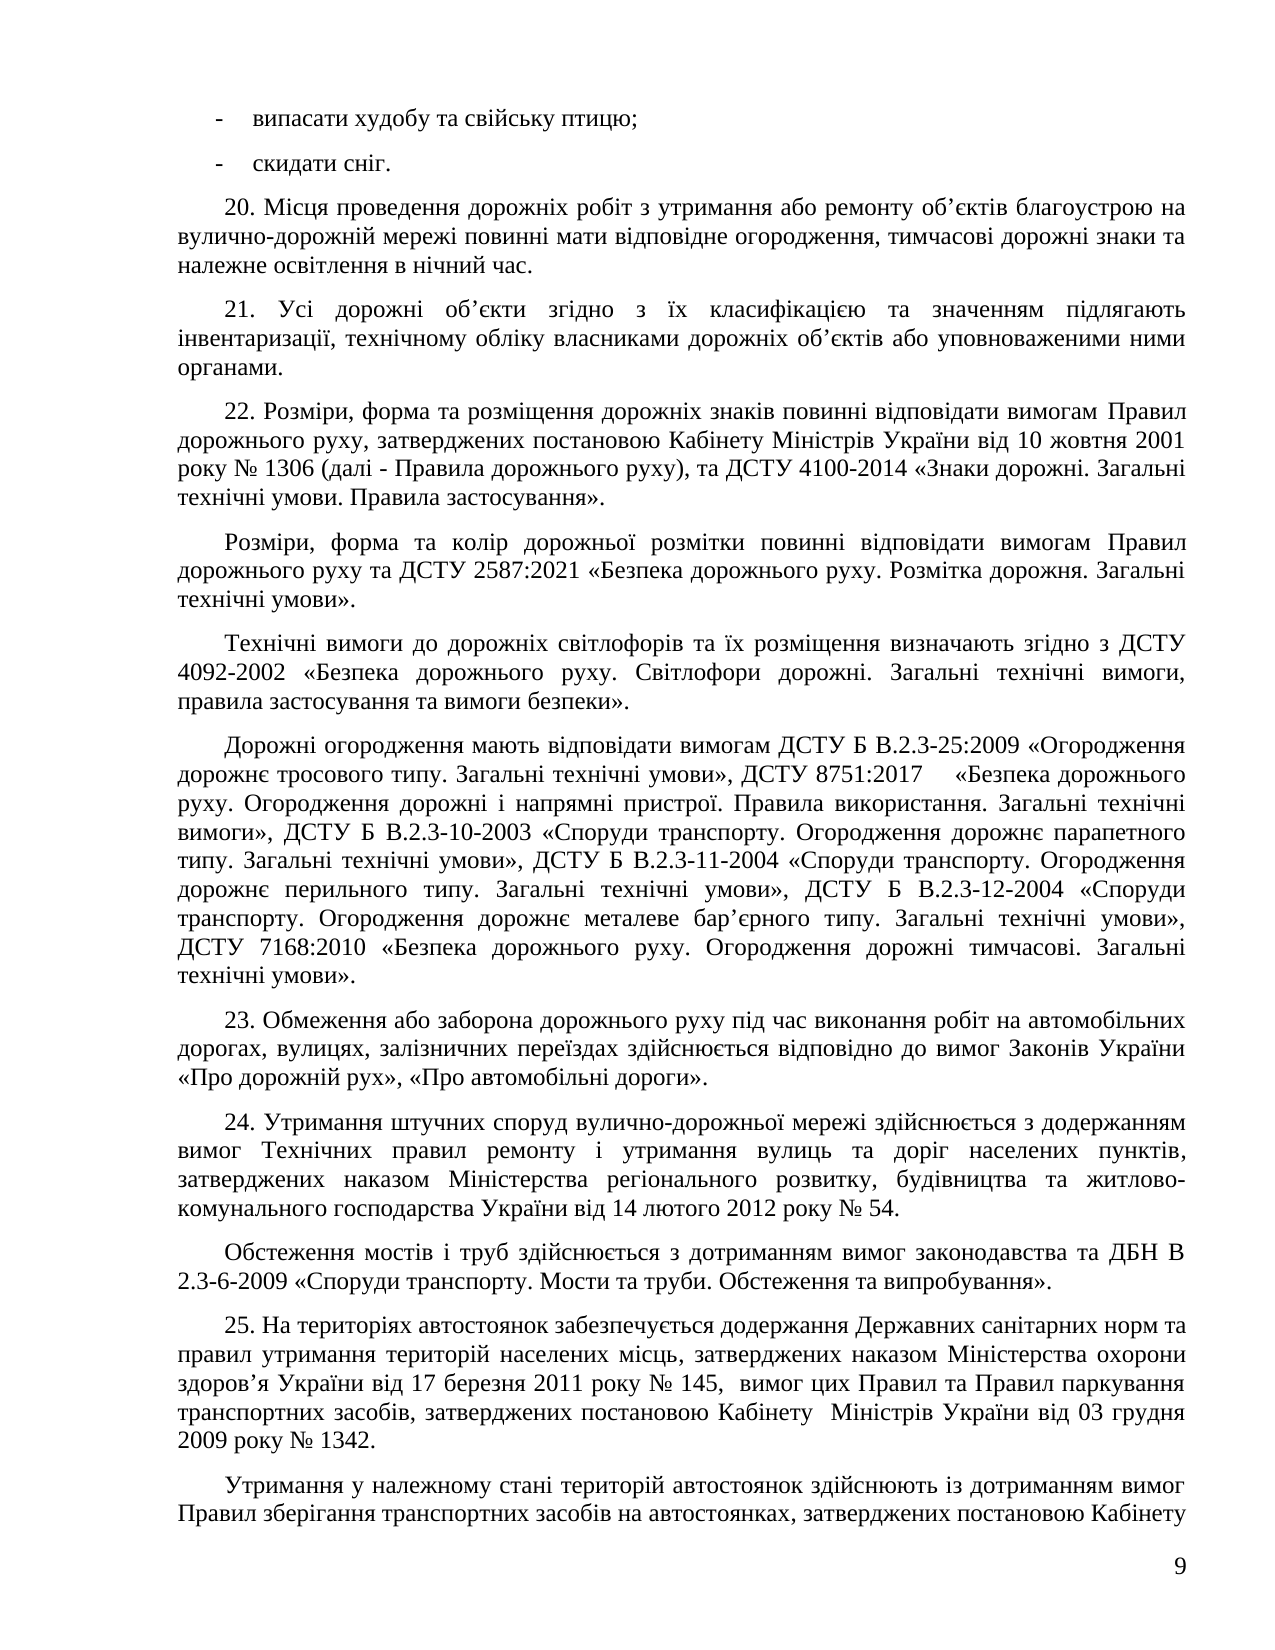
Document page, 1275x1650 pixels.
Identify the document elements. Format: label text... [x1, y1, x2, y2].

text 20. Місця проведення дорожніх робіт з утримання або ремонту об’єктів благоустрою на вулично-дорожній мережі повинні мати відповідне огородження, тимчасові дорожні знаки та належне освітлення в нічний час. [177, 192, 1186, 278]
text Розміри, форма та колір дорожньої розмітки повинні відповідати вимогам Правил дорожнього руху та ДСТУ 2587:2021 «Безпека дорожнього руху. Розмітка дорожня. Загальні технічні умови». [177, 527, 1186, 613]
text Обстеження мостів і труб здійснюється з дотриманням вимог законодавства та ДБН В 2.3-6-2009 «Споруди транспорту. Мости та труби. Обстеження та випробування». [177, 1237, 1186, 1295]
text Технічні вимоги до дорожніх світлофорів та їх розміщення визначають згідно з ДСТУ 4092-2002 «Безпека дорожнього руху. Світлофори дорожні. Загальні технічні вимоги, правила застосування та вимоги безпеки». [177, 628, 1186, 715]
text 25. На територіях автостоянок забезпечується додержання Державних санітарних норм та правил утримання територій населених місць, затверджених наказом Міністерства охорони здоров’я України від 17 березня 2011 року № 145, вимог цих Правил та Правил паркування транспортних засобів, затверджених постановою Кабінету Міністрів України від 03 грудня 2009 року № 1342. [177, 1310, 1186, 1454]
text Дорожні огородження мають відповідати вимогам ДСТУ Б В.2.3-25:2009 «Огородження дорожнє тросового типу. Загальні технічні умови», ДСТУ 8751:2017 «Безпека дорожнього руху. Огородження дорожні і напрямні пристрої. Правила використання. Загальні технічні вимоги», ДСТУ Б В.2.3-10-2003 «Споруди транспорту. Огородження дорожнє парапетного типу. Загальні технічні умови», ДСТУ Б В.2.3-11-2004 «Споруди транспорту. Огородження дорожнє перильного типу. Загальні технічні умови», ДСТУ Б В.2.3-12-2004 «Споруди транспорту. Огородження дорожнє металеве бар’єрного типу. Загальні технічні умови», ДСТУ 7168:2010 «Безпека дорожнього руху. Огородження дорожні тимчасові. Загальні технічні умови». [177, 730, 1186, 989]
text 22. Розміри, форма та розміщення дорожніх знаків повинні відповідати вимогам Правил дорожнього руху, затверджених постановою Кабінету Міністрів України від 10 жовтня 2001 року № 1306 (далі - Правила дорожнього руху), та ДСТУ 4100-2014 «Знаки дорожні. Загальні технічні умови. Правила застосування». [177, 396, 1186, 511]
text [177, 1470, 1186, 1527]
text 24. Утримання штучних споруд вулично-дорожньої мережі здійснюється з додержанням вимог Технічних правил ремонту і утримання вулиць та доріг населених пунктів, затверджених наказом Міністерства регіонального розвитку, будівництва та житлово-комунального господарства України від 14 лютого 2012 року № 54. [177, 1107, 1186, 1222]
text 21. Усі дорожні об’єкти згідно з їх класифікацією та значенням підлягають інвентаризації, технічному обліку власниками дорожніх об’єктів або уповноваженими ними органами. [177, 294, 1186, 380]
list випасати худобу та свійську птицю; [215, 103, 1186, 132]
text 23. Обмеження або заборона дорожнього руху під час виконання робіт на автомобільних дорогах, вулицях, залізничних переїздах здійснюється відповідно до вимог Законів України «Про дорожній рух», «Про автомобільні дороги». [177, 1005, 1186, 1091]
list скидати сніг. [215, 148, 1186, 177]
